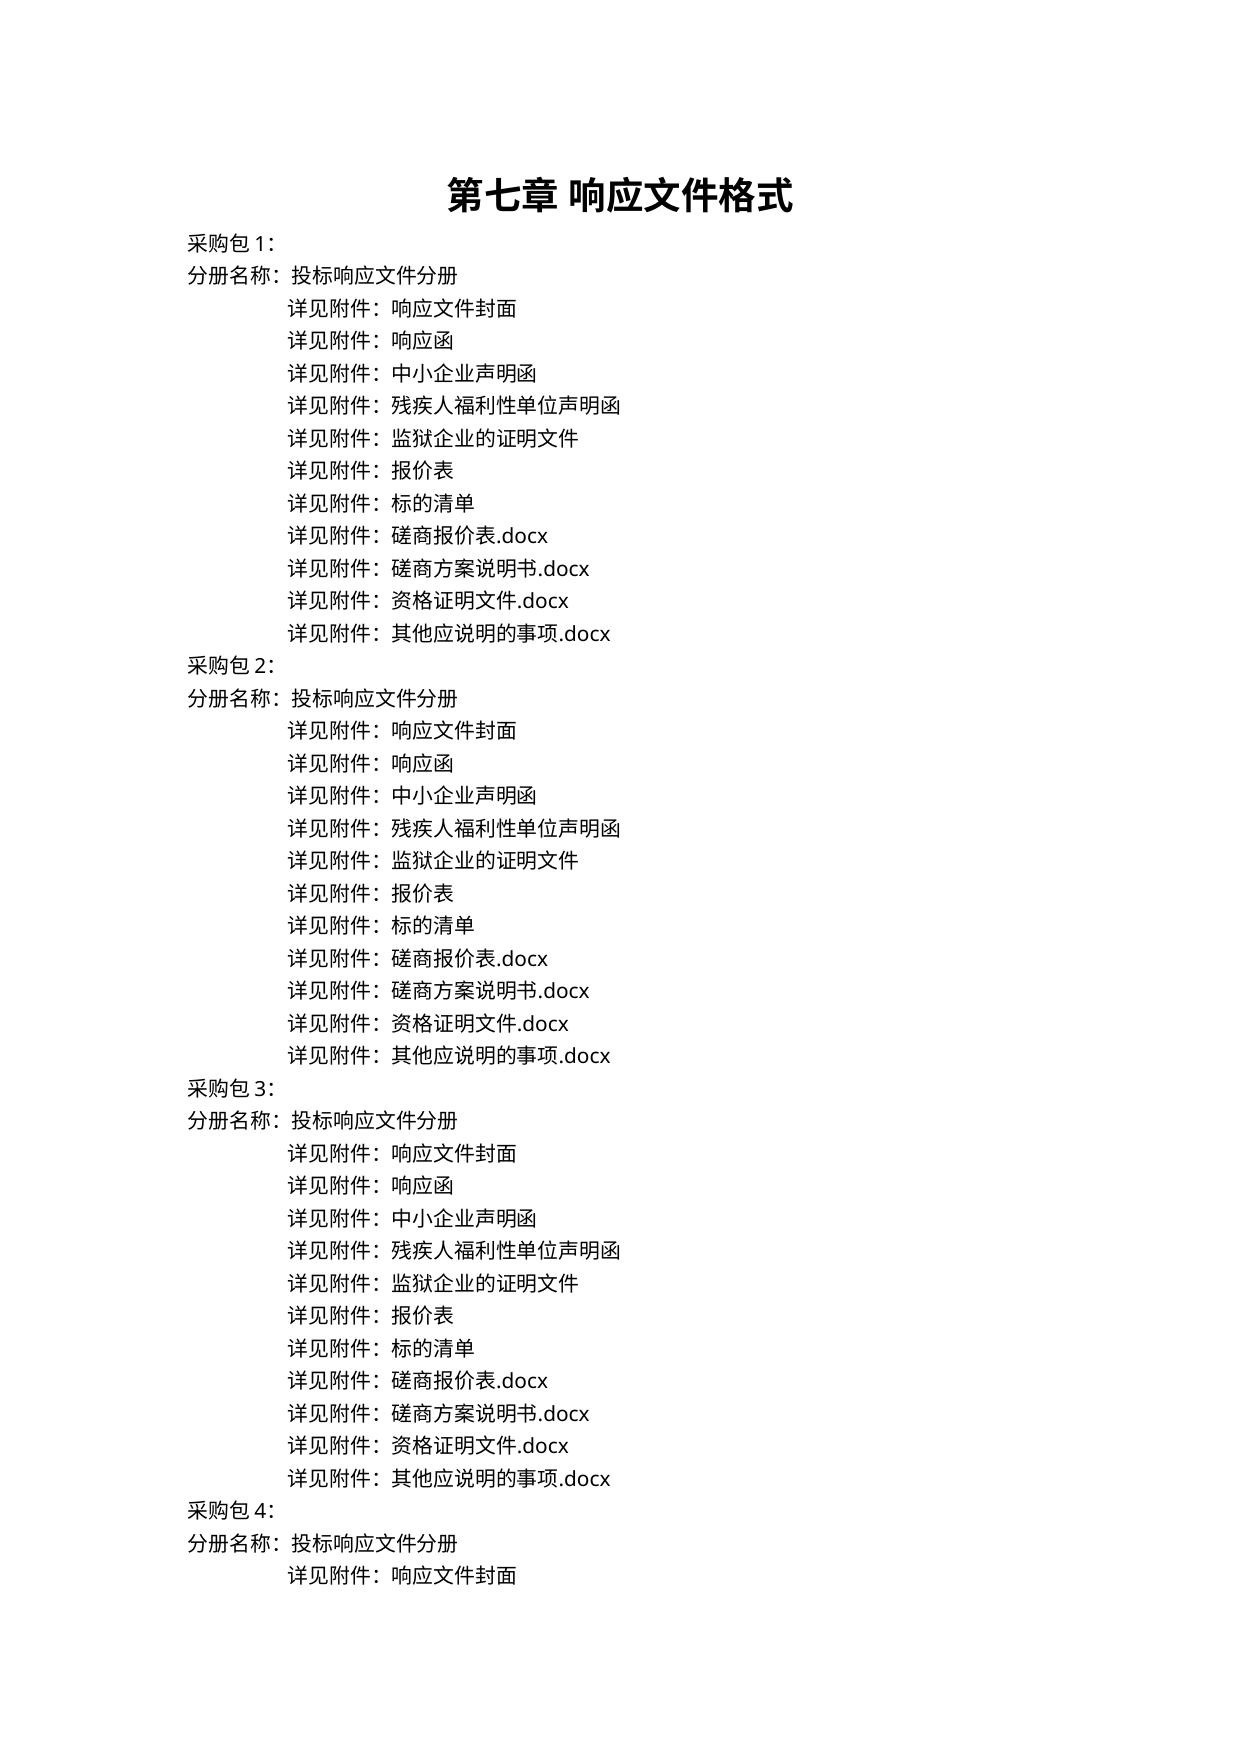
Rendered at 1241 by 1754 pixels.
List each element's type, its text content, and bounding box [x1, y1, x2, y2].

text 详见附件：其他应说明的事项.docx [187, 1462, 1053, 1494]
text 详见附件：标的清单 [187, 909, 1053, 942]
text 分册名称：投标响应文件分册 [187, 259, 1053, 292]
text 详见附件：报价表 [187, 454, 1053, 487]
text 详见附件：残疾人福利性单位声明函 [187, 389, 1053, 422]
text 采购包3： [187, 1072, 1053, 1104]
text 详见附件：磋商方案说明书.docx [187, 552, 1053, 584]
text 详见附件：其他应说明的事项.docx [187, 617, 1053, 649]
text 详见附件：磋商报价表.docx [187, 519, 1053, 552]
text 详见附件：磋商报价表.docx [187, 1364, 1053, 1397]
text 详见附件：残疾人福利性单位声明函 [187, 1234, 1053, 1267]
text 采购包4： [187, 1494, 1053, 1527]
text 详见附件：标的清单 [187, 487, 1053, 519]
text 详见附件：标的清单 [187, 1332, 1053, 1364]
text 详见附件：磋商方案说明书.docx [187, 974, 1053, 1007]
text 详见附件：资格证明文件.docx [187, 1007, 1053, 1039]
text 详见附件：监狱企业的证明文件 [187, 422, 1053, 454]
text 分册名称：投标响应文件分册 [187, 1527, 1053, 1559]
text 详见附件：报价表 [187, 1299, 1053, 1332]
text 分册名称：投标响应文件分册 [187, 1104, 1053, 1137]
text 采购包1： [187, 227, 1053, 259]
text 第七章 响应文件格式 [187, 162, 1053, 227]
text 详见附件：磋商方案说明书.docx [187, 1397, 1053, 1429]
text 详见附件：资格证明文件.docx [187, 584, 1053, 617]
text 详见附件：响应文件封面 [187, 1137, 1053, 1169]
text 详见附件：监狱企业的证明文件 [187, 1267, 1053, 1299]
text 分册名称：投标响应文件分册 [187, 682, 1053, 714]
text 详见附件：响应文件封面 [187, 1559, 1053, 1592]
text 详见附件：资格证明文件.docx [187, 1429, 1053, 1462]
text 详见附件：残疾人福利性单位声明函 [187, 812, 1053, 844]
text 采购包2： [187, 649, 1053, 682]
text 详见附件：报价表 [187, 877, 1053, 909]
text 详见附件：监狱企业的证明文件 [187, 844, 1053, 877]
text 详见附件：其他应说明的事项.docx [187, 1039, 1053, 1072]
text 详见附件：中小企业声明函 [187, 1202, 1053, 1234]
text 详见附件：中小企业声明函 [187, 779, 1053, 812]
text 详见附件：磋商报价表.docx [187, 942, 1053, 974]
text 详见附件：响应函 [187, 747, 1053, 779]
text 详见附件：响应函 [187, 324, 1053, 357]
text 详见附件：响应文件封面 [187, 292, 1053, 324]
text 详见附件：响应函 [187, 1169, 1053, 1202]
text 详见附件：中小企业声明函 [187, 357, 1053, 389]
text 详见附件：响应文件封面 [187, 714, 1053, 747]
